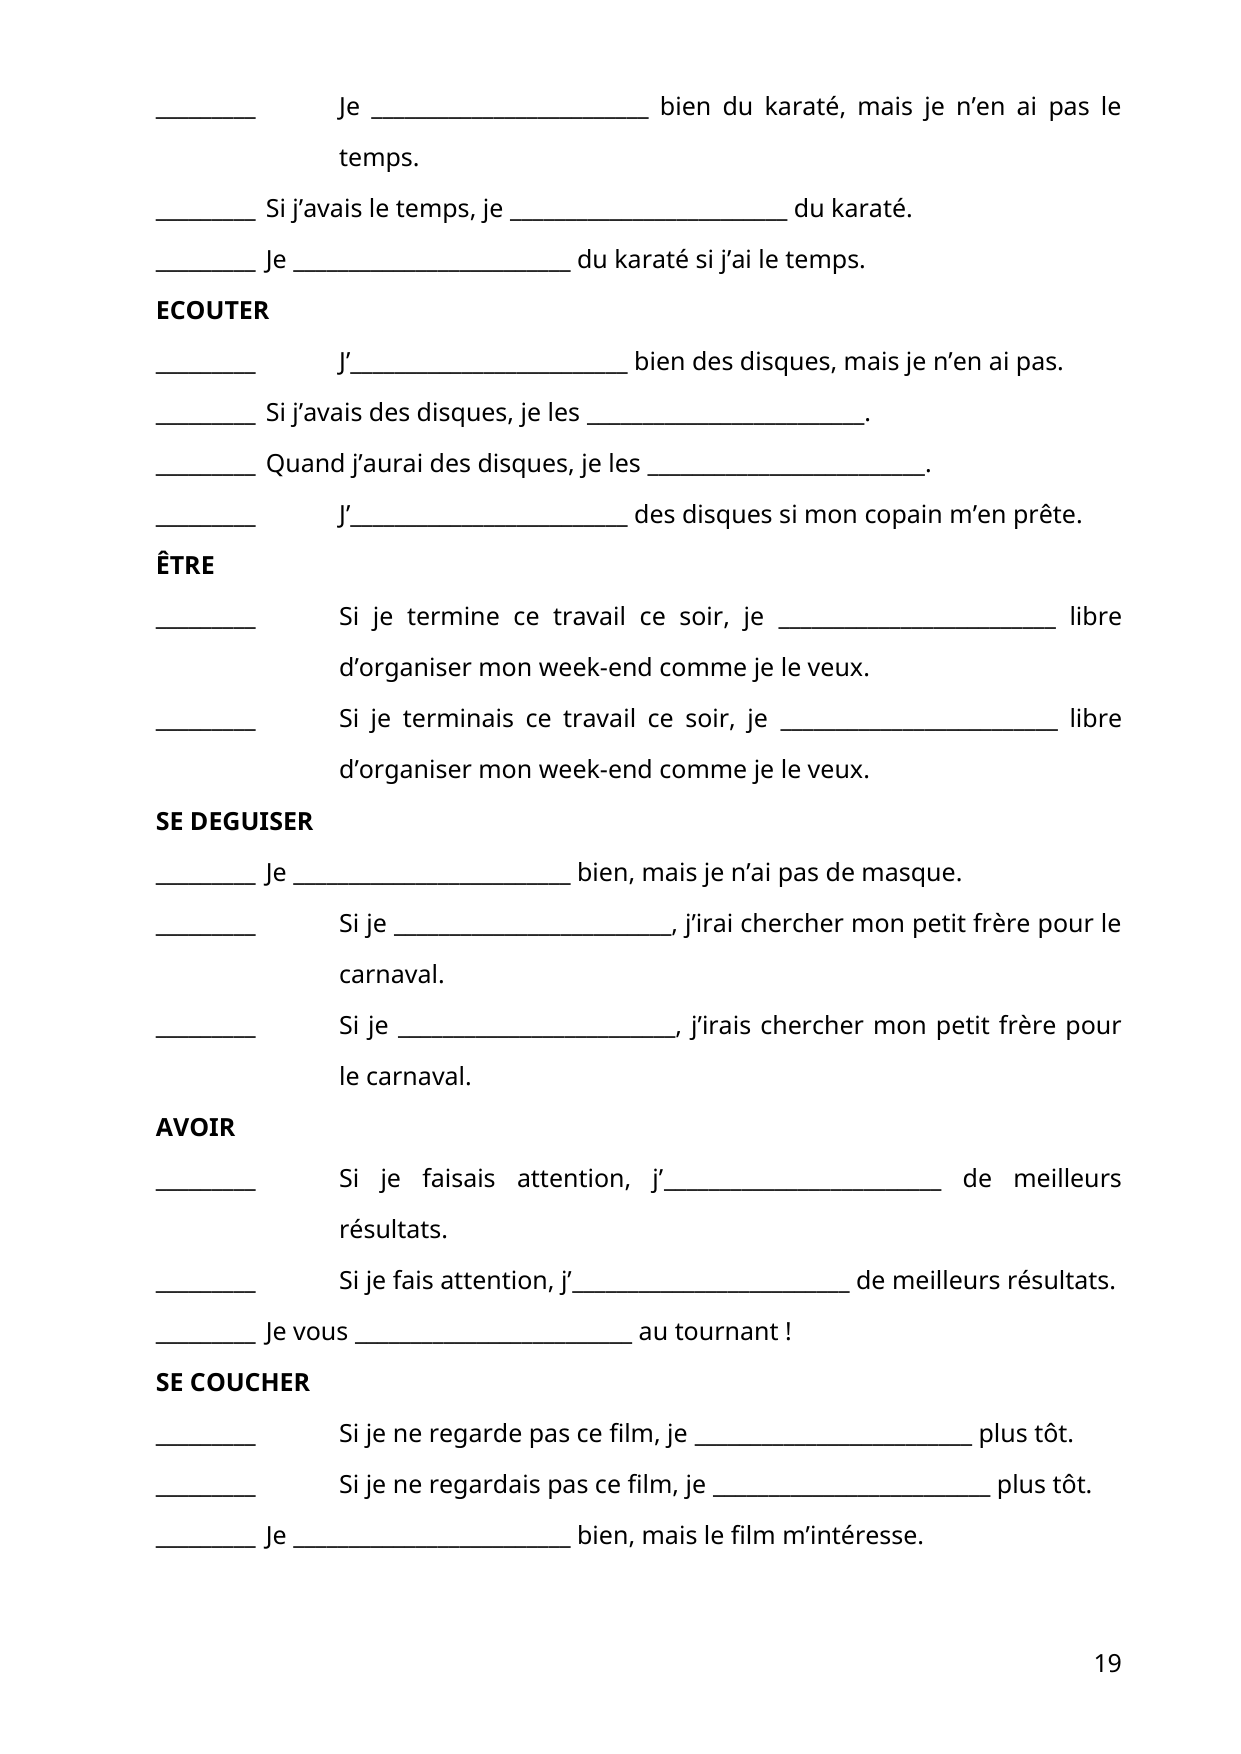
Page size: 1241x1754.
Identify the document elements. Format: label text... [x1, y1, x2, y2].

list ECOUTER [156, 293, 1122, 327]
list _________ Si je termine ce travail ce soir, je _________________________ libre d’organiser mon week-end comme je le veux. [156, 599, 1122, 684]
list _________ Si j’avais des disques, je les _________________________. [156, 395, 1122, 429]
list AVOIR [156, 1109, 1122, 1143]
list _________ Si je ne regardais pas ce film, je _________________________ plus tôt. [156, 1467, 1122, 1501]
list _________ Si je faisais attention, j’_________________________ de meilleurs résultats. [156, 1161, 1122, 1246]
list _________ Je _________________________ bien, mais le film m’intéresse. [156, 1518, 1122, 1552]
list _________ Je _________________________ bien, mais je n’ai pas de masque. [156, 854, 1122, 888]
list SE DEGUISER [156, 803, 1122, 837]
list _________ J’_________________________ bien des disques, mais je n’en ai pas. [156, 344, 1122, 378]
list _________ Je _________________________ du karaté si j’ai le temps. [156, 242, 1122, 276]
list _________ Si je ne regarde pas ce film, je _________________________ plus tôt. [156, 1416, 1122, 1450]
list _________ Si j’avais le temps, je _________________________ du karaté. [156, 191, 1122, 225]
list _________ Si je _________________________, j’irais chercher mon petit frère pour le carnaval. [156, 1007, 1122, 1092]
list _________ Si je terminais ce travail ce soir, je _________________________ libre d’organiser mon week-end comme je le veux. [156, 701, 1122, 786]
list _________ Je vous _________________________ au tournant ! [156, 1314, 1122, 1348]
list SE COUCHER [156, 1365, 1122, 1399]
list _________ Je _________________________ bien du karaté, mais je n’en ai pas le temps. [156, 89, 1122, 174]
list ÊTRE [156, 548, 1122, 582]
list _________ Si je _________________________, j’irai chercher mon petit frère pour le carnaval. [156, 905, 1122, 990]
list _________ Quand j’aurai des disques, je les _________________________. [156, 446, 1122, 480]
list _________ Si je fais attention, j’_________________________ de meilleurs résultats. [156, 1263, 1122, 1297]
list _________ J’_________________________ des disques si mon copain m’en prête. [156, 497, 1122, 531]
